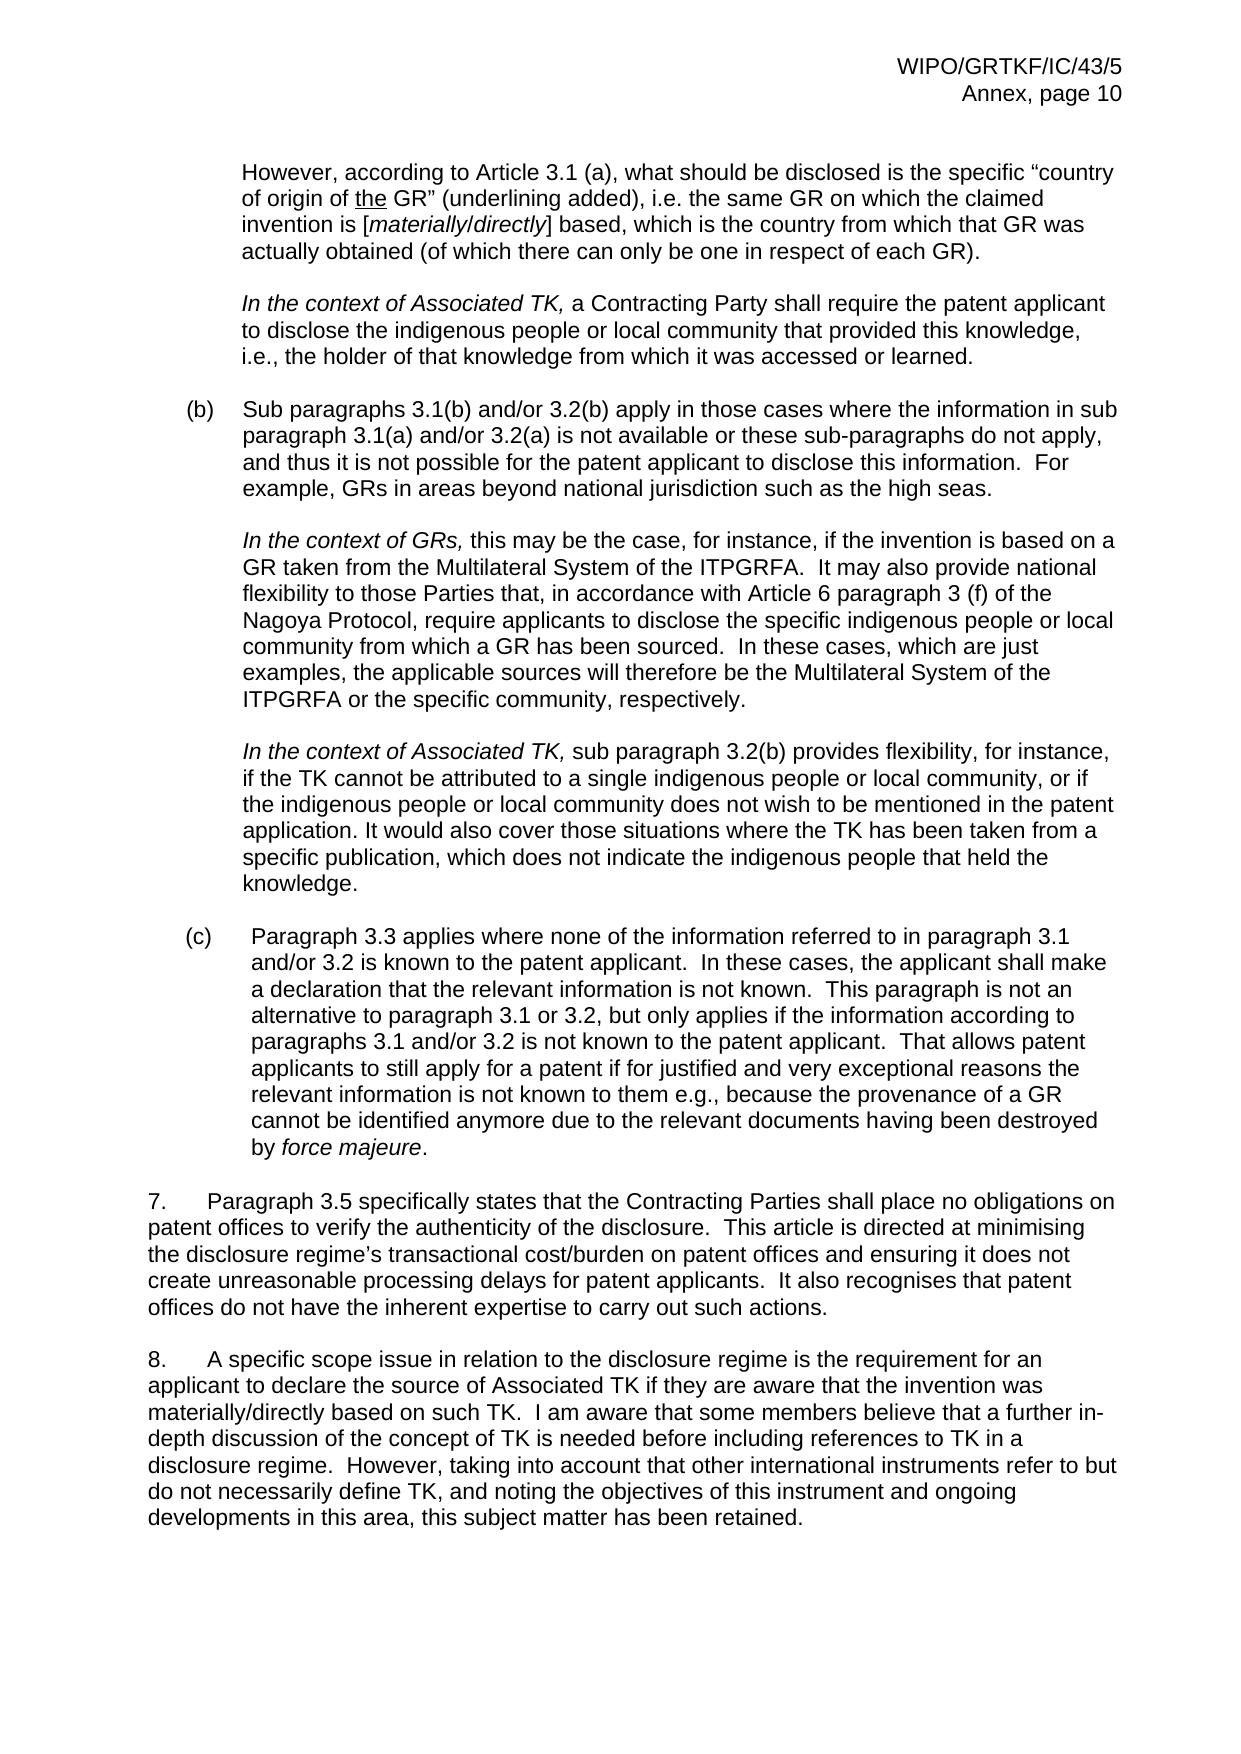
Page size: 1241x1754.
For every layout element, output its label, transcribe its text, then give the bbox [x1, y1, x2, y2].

list Paragraph 3.3 applies where none of the information referred to in paragraph 3.1 and/or 3.2 is known to the patent applicant. In these cases, the applicant shall make a declaration that the relevant information is not known. This paragraph is not an alternative to paragraph 3.1 or 3.2, but only applies if the information according to paragraphs 3.1 and/or 3.2 is not known to the patent applicant. That allows patent applicants to still apply for a patent if for justified and very exceptional reasons the relevant information is not known to them e.g., because the provenance of a GR cannot be identified anymore due to the relevant documents having been destroyed by force majeure. [185, 923, 1122, 1188]
text 7. Paragraph 3.5 specifically states that the Contracting Parties shall place no obligations on patent offices to verify the authenticity of the disclosure. This article is directed at minimising the disclosure regime’s transactional cost/burden on patent offices and ensuring it does not create unreasonable processing delays for patent applicants. It also recognises that patent offices do not have the inherent expertise to carry out such actions. [148, 1188, 1122, 1320]
text In the context of GRs, this may be the case, for instance, if the invention is based on a GR taken from the Multilateral System of the ITPGRFA. It may also provide national flexibility to those Parties that, in accordance with Article 6 paragraph 3 (f) of the Nagoya Protocol, require applicants to disclose the specific indigenous people or local community from which a GR has been sourced. In these cases, which are just examples, the applicable sources will therefore be the Multilateral System of the ITPGRFA or the specific community, respectively. [242, 527, 1122, 738]
list Sub paragraphs 3.1(b) and/or 3.2(b) apply in those cases where the information in sub paragraph 3.1(a) and/or 3.2(a) is not available or these sub-paragraphs do not apply, and thus it is not possible for the patent applicant to disclose this information. For example, GRs in areas beyond national jurisdiction such as the high seas. [186, 396, 1122, 501]
text In the context of Associated TK, sub paragraph 3.2(b) provides flexibility, for instance, if the TK cannot be attributed to a single indigenous people or local community, or if the indigenous people or local community does not wish to be mentioned in the patent application. It would also cover those situations where the TK has been taken from a specific publication, which does not indicate the indigenous people that held the knowledge. [242, 738, 1122, 923]
text In the context of Associated TK, a Contracting Party shall require the patent applicant to disclose the indigenous people or local community that provided this knowledge, i.e., the holder of that knowledge from which it was accessed or learned. [241, 290, 1122, 396]
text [241, 158, 1122, 290]
text 8. A specific scope issue in relation to the disclosure regime is the requirement for an applicant to declare the source of Associated TK if they are aware that the invention was materially/directly based on such TK. I am aware that some members believe that a further in-depth discussion of the concept of TK is needed before including references to TK in a disclosure regime. However, taking into account that other international instruments refer to but do not necessarily define TK, and noting the objectives of this instrument and ongoing developments in this area, this subject matter has been retained. [148, 1346, 1122, 1531]
